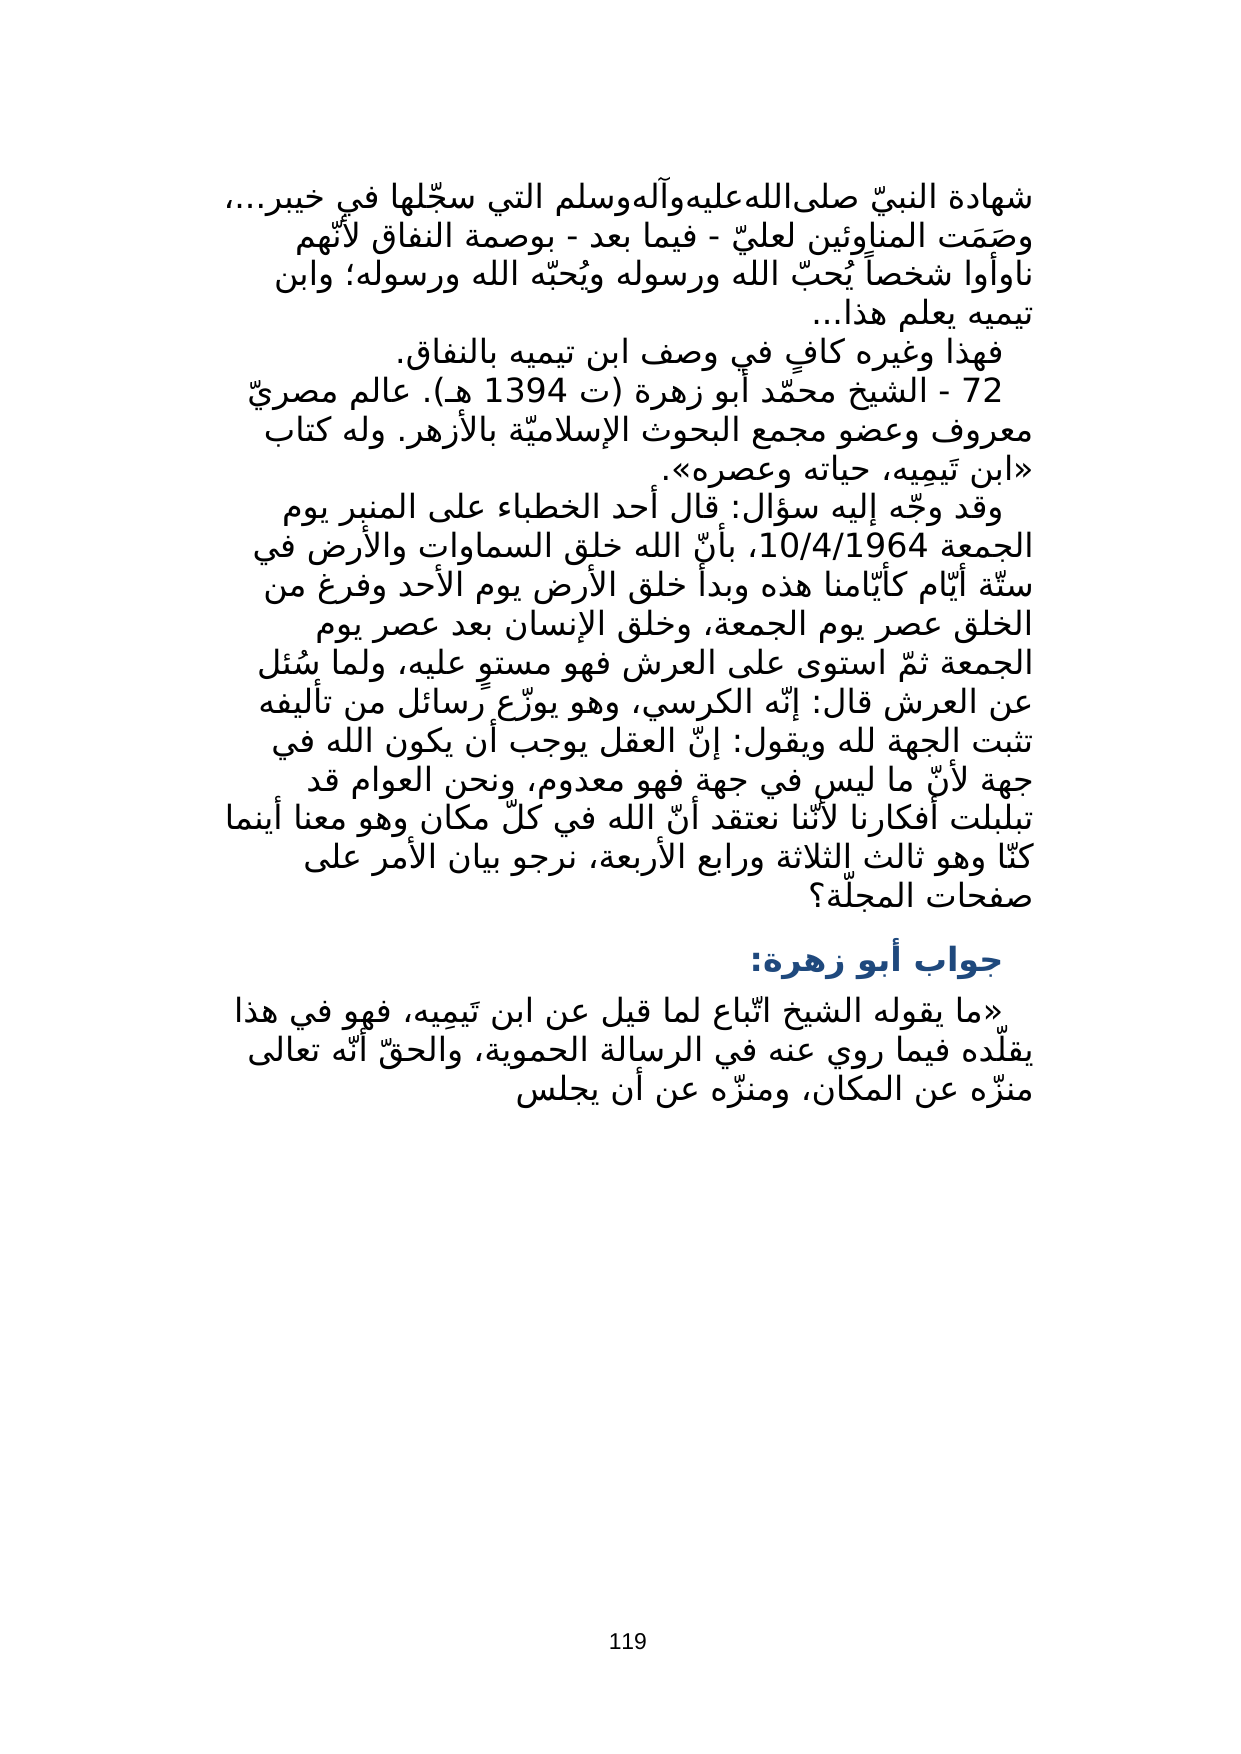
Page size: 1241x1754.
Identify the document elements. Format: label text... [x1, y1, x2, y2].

subtitle جواب أبو زهرة: [222, 940, 1033, 979]
text «ما يقوله الشيخ اتّباع لما قيل عن ابن تَيمِيه، فهو في هذا يقلّده فيما روي عنه في الرسالة الحموية، والحقّ أنّه تعالى منزّه عن المكان، ومنزّه عن أن يجلس [222, 992, 1033, 1108]
text شهادة النبيّ صلى‌الله‌عليه‌وآله‌وسلم التي سجّلها في خيبر...، وصَمَت المناوئين لعليّ - فيما بعد - بوصمة النفاق لأنّهم ناوأوا شخصاً يُحبّ الله ورسوله ويُحبّه الله ورسوله؛ وابن تيميه يعلم هذا... [222, 177, 1033, 333]
text وقد وجّه إليه سؤال: قال أحد الخطباء على المنبر يوم الجمعة 10/4/1964، بأنّ الله خلق السماوات والأرض في ستّة أيّام كأيّامنا هذه وبدأ خلق الأرض يوم الأحد وفرغ من الخلق عصر يوم الجمعة، وخلق الإنسان بعد عصر يوم الجمعة ثمّ استوى على العرش فهو مستوٍ عليه، ولما سُئل عن العرش قال: إنّه الكرسي، وهو يوزّع رسائل من تأليفه تثبت الجهة لله ويقول: إنّ العقل يوجب أن يكون الله في جهة لأنّ ما ليس في جهة فهو معدوم، ونحن العوام قد تبلبلت أفكارنا لأنّنا نعتقد أنّ الله في كلّ مكان وهو معنا أينما كنّا وهو ثالث الثلاثة ورابع الأربعة، نرجو بيان الأمر على صفحات المجلّة؟ [222, 488, 1033, 915]
text 72 - الشيخ محمّد أبو زهرة (ت 1394 هـ). عالم مصريّ معروف وعضو مجمع البحوث الإسلاميّة بالأزهر. وله كتاب «ابن تَيمِيه، حياته وعصره». [222, 371, 1033, 488]
text فهذا وغيره كافٍ في وصف ابن تيميه بالنفاق. [222, 333, 1033, 371]
